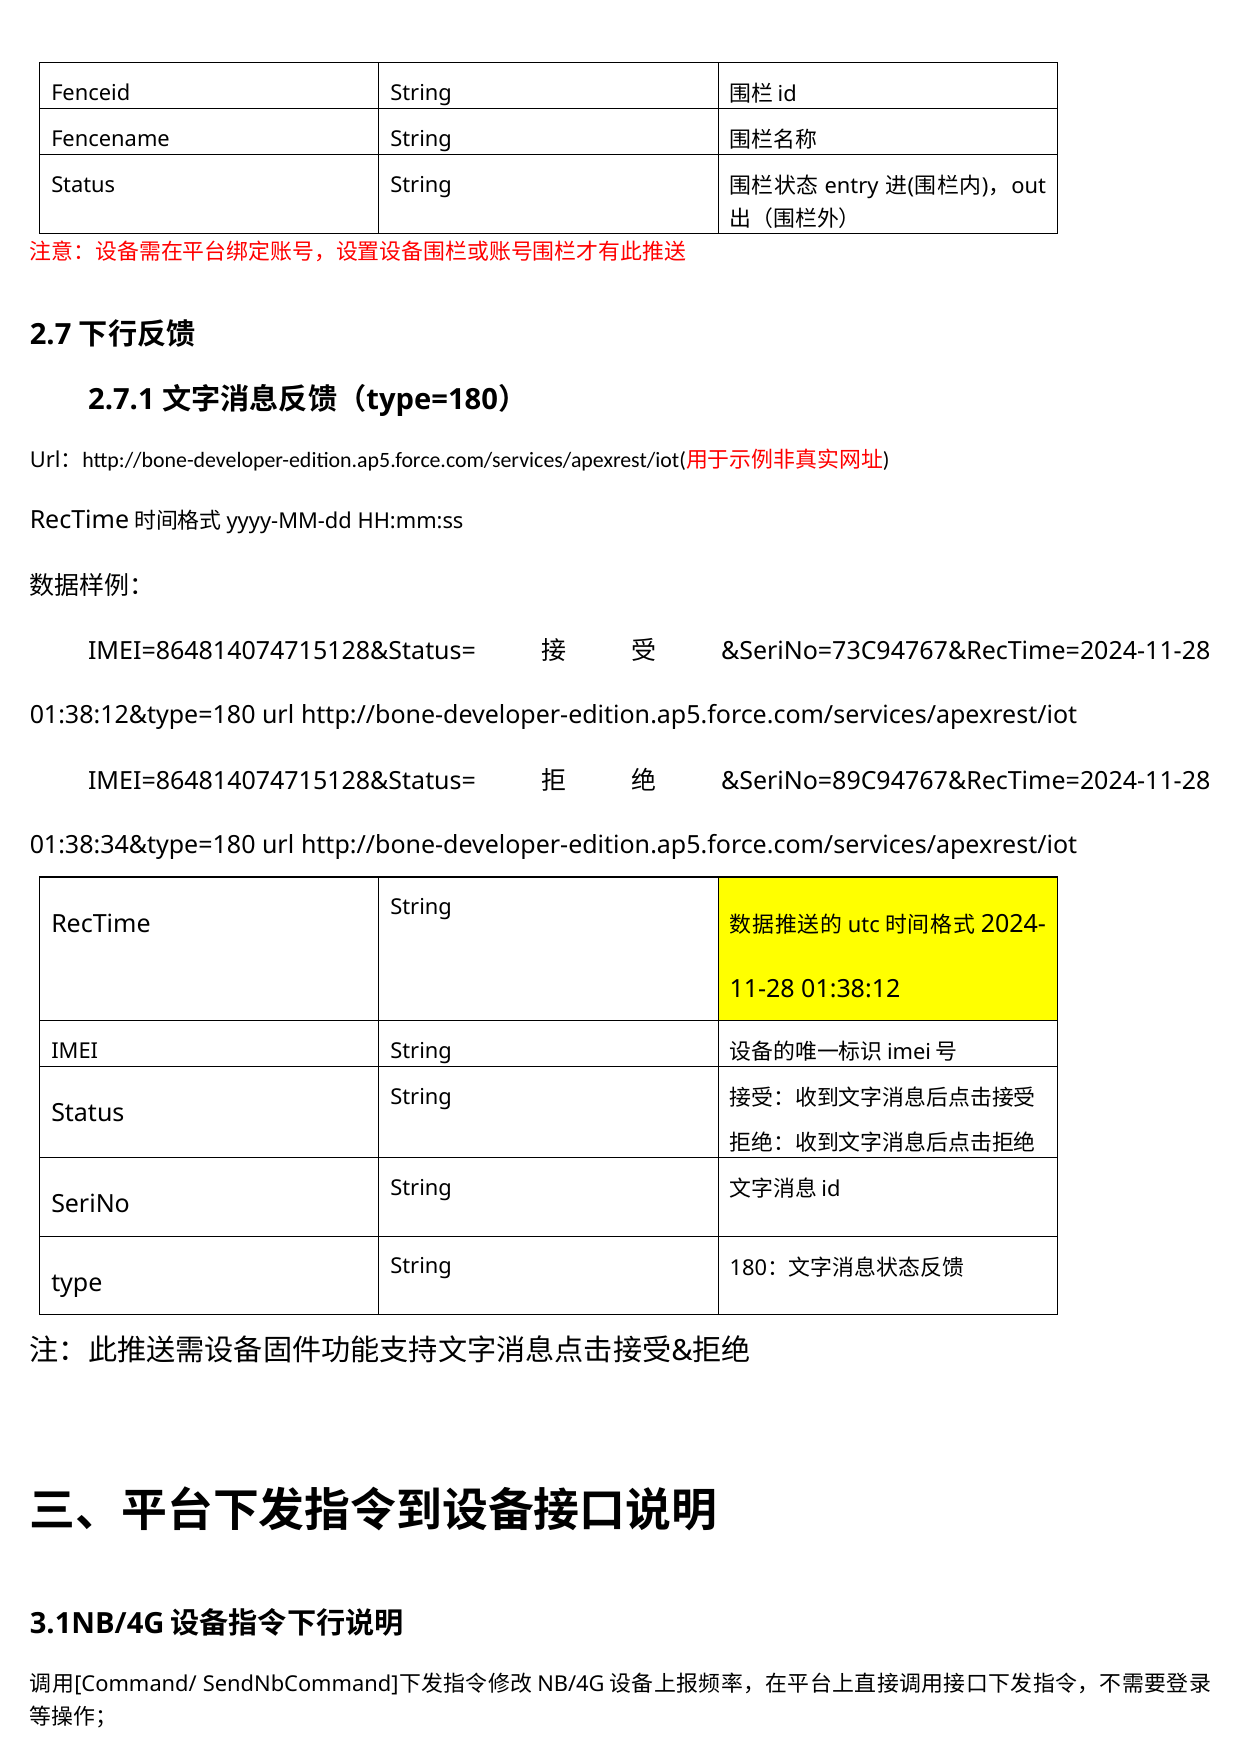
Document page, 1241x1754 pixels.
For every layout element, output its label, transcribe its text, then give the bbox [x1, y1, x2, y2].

table_cell String [379, 109, 718, 154]
table_cell 围栏状态 entry 进(围栏内)，out 出（围栏外） [719, 155, 1057, 233]
subtitle 3.1NB/4G设备指令下行说明 [29, 1588, 1211, 1653]
table_cell SeriNo [40, 1158, 378, 1236]
table_cell String [379, 63, 718, 108]
text Url：http://bone-developer-edition.ap5.force.com/services/apexrest/iot(用于示例非真实网址) [29, 441, 1211, 474]
table_cell 围栏id [719, 63, 1057, 108]
table_cell Status [40, 1067, 378, 1157]
text 注意：设备需在平台绑定账号，设置设备围栏或账号围栏才有此推送 [29, 234, 1211, 266]
table_cell type [40, 1237, 378, 1314]
table_cell 接受：收到文字消息后点击接受 拒绝：收到文字消息后点击拒绝 [719, 1067, 1057, 1157]
text IMEI=864814074715128&Status=拒绝&SeriNo=89C94767&RecTime=2024-11-28 01:38:34&type=180 url http://bone-developer-edition.ap5.force.com/services/apexrest/iot [29, 746, 1211, 876]
text 2.7 下行反馈 [29, 299, 1211, 364]
table_header 数据推送的utc时间格式2024-11-28 01:38:12 [719, 878, 1057, 1020]
text IMEI=864814074715128&Status=接受&SeriNo=73C94767&RecTime=2024-11-28 01:38:12&type=180 url http://bone-developer-edition.ap5.force.com/services/apexrest/iot [29, 616, 1211, 746]
table_cell 180：文字消息状态反馈 [719, 1237, 1057, 1314]
table_cell 文字消息id [719, 1158, 1057, 1236]
text 注：此推送需设备固件功能支持文字消息点击接受&拒绝 [29, 1315, 1211, 1380]
subtitle 三、平台下发指令到设备接口说明 [29, 1458, 1211, 1555]
table_cell String [379, 1237, 718, 1314]
table_cell String [379, 1158, 718, 1236]
table_cell String [379, 1021, 718, 1066]
table_cell IMEI [40, 1021, 378, 1066]
table_cell 围栏名称 [719, 109, 1057, 154]
table_cell 设备的唯一标识imei号 [719, 1021, 1057, 1066]
table_cell String [379, 155, 718, 233]
table_cell Status [40, 155, 378, 233]
table_cell String [379, 1067, 718, 1157]
table_cell Fenceid [40, 63, 378, 108]
text 数据样例： [29, 551, 1211, 616]
table_cell Fencename [40, 109, 378, 154]
text 2.7.1 文字消息反馈（type=180） [29, 364, 1211, 429]
table_header RecTime [40, 878, 378, 1020]
text RecTime时间格式 yyyy-MM-dd HH:mm:ss [29, 486, 1211, 551]
table_header String [379, 878, 718, 1020]
text 调用[Command/ SendNbCommand]下发指令修改NB/4G设备上报频率，在平台上直接调用接口下发指令，不需要登录等操作； [29, 1666, 1211, 1731]
